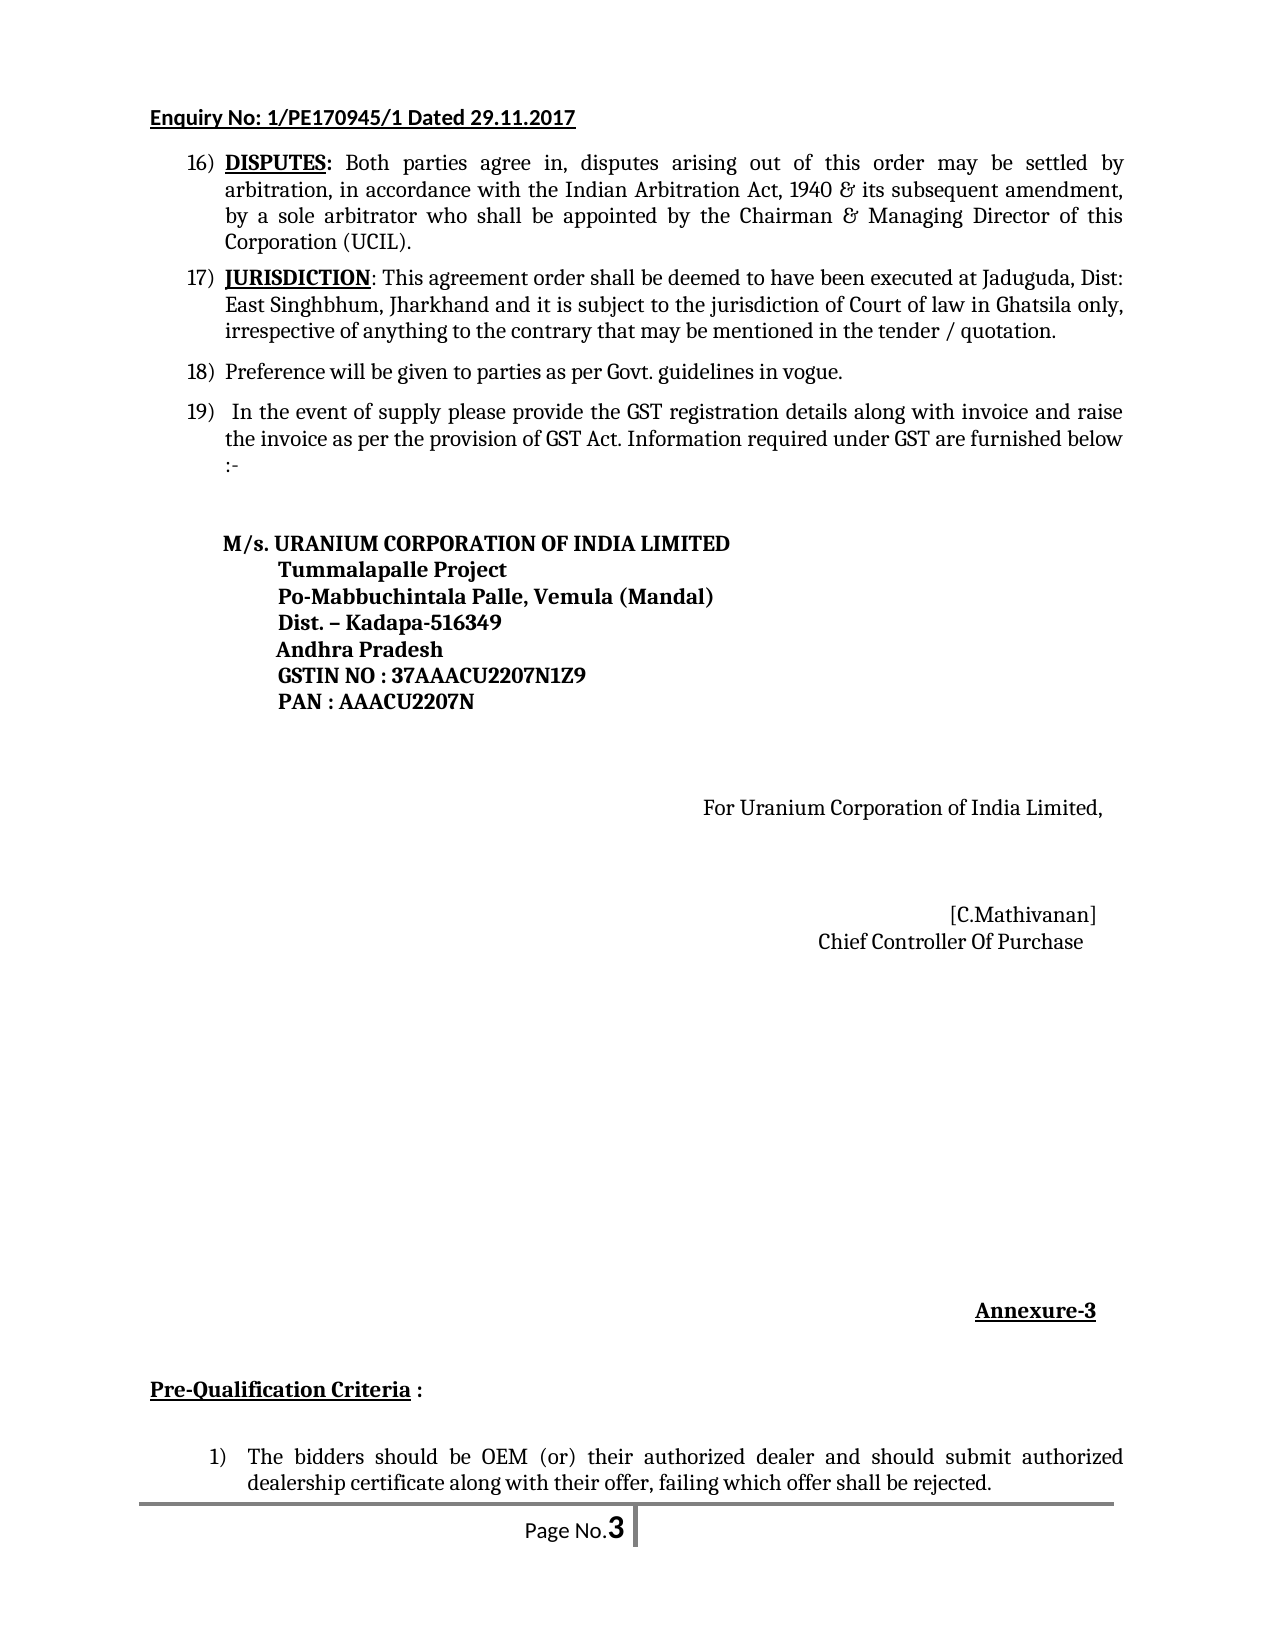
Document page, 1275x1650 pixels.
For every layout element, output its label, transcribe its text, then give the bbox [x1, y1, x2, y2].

text PAN : AAACU2207N [150, 689, 1125, 715]
text GSTIN NO : 37AAACU2207N1Z9 [150, 663, 1125, 689]
text Po-Mabbuchintala Palle, Vemula (Mandal) [150, 584, 1125, 610]
text M/s. URANIUM CORPORATION OF INDIA LIMITED [150, 531, 1125, 557]
list In the event of supply please provide the GST registration details along with invoice and raise the invoice as per the provision of GST Act. Information required under GST are furnished below :- [187, 399, 1125, 478]
list Preference will be given to parties as per Govt. guidelines in vogue. [187, 358, 1125, 385]
text For Uranium Corporation of India Limited, [150, 794, 1125, 821]
list JURISDICTION: This agreement order shall be deemed to have been executed at Jaduguda, Dist: East Singhbhum, Jharkhand and it is subject to the jurisdiction of Court of law in Ghatsila only, irrespective of anything to the contrary that may be mentioned in the tender / quotation. [187, 265, 1125, 344]
text Tummalapalle Project [150, 557, 1125, 584]
text Andhra Pradesh [150, 636, 1125, 663]
text Annexure-3 [900, 1298, 1125, 1324]
text Chief Controller Of Purchase [150, 929, 1125, 955]
text Dist. – Kadapa-516349 [150, 610, 1125, 636]
text Pre-Qualification Criteria : [150, 1377, 1125, 1403]
list DISPUTES: Both parties agree in, disputes arising out of this order may be settled by arbitration, in accordance with the Indian Arbitration Act, 1940 & its subsequent amendment, by a sole arbitrator who shall be appointed by the Chairman & Managing Director of this Corporation (UCIL). [187, 150, 1125, 255]
list The bidders should be OEM (or) their authorized dealer and should submit authorized dealership certificate along with their offer, failing which offer shall be rejected. [210, 1444, 1125, 1496]
text [C.Mathivanan] [150, 902, 1125, 929]
